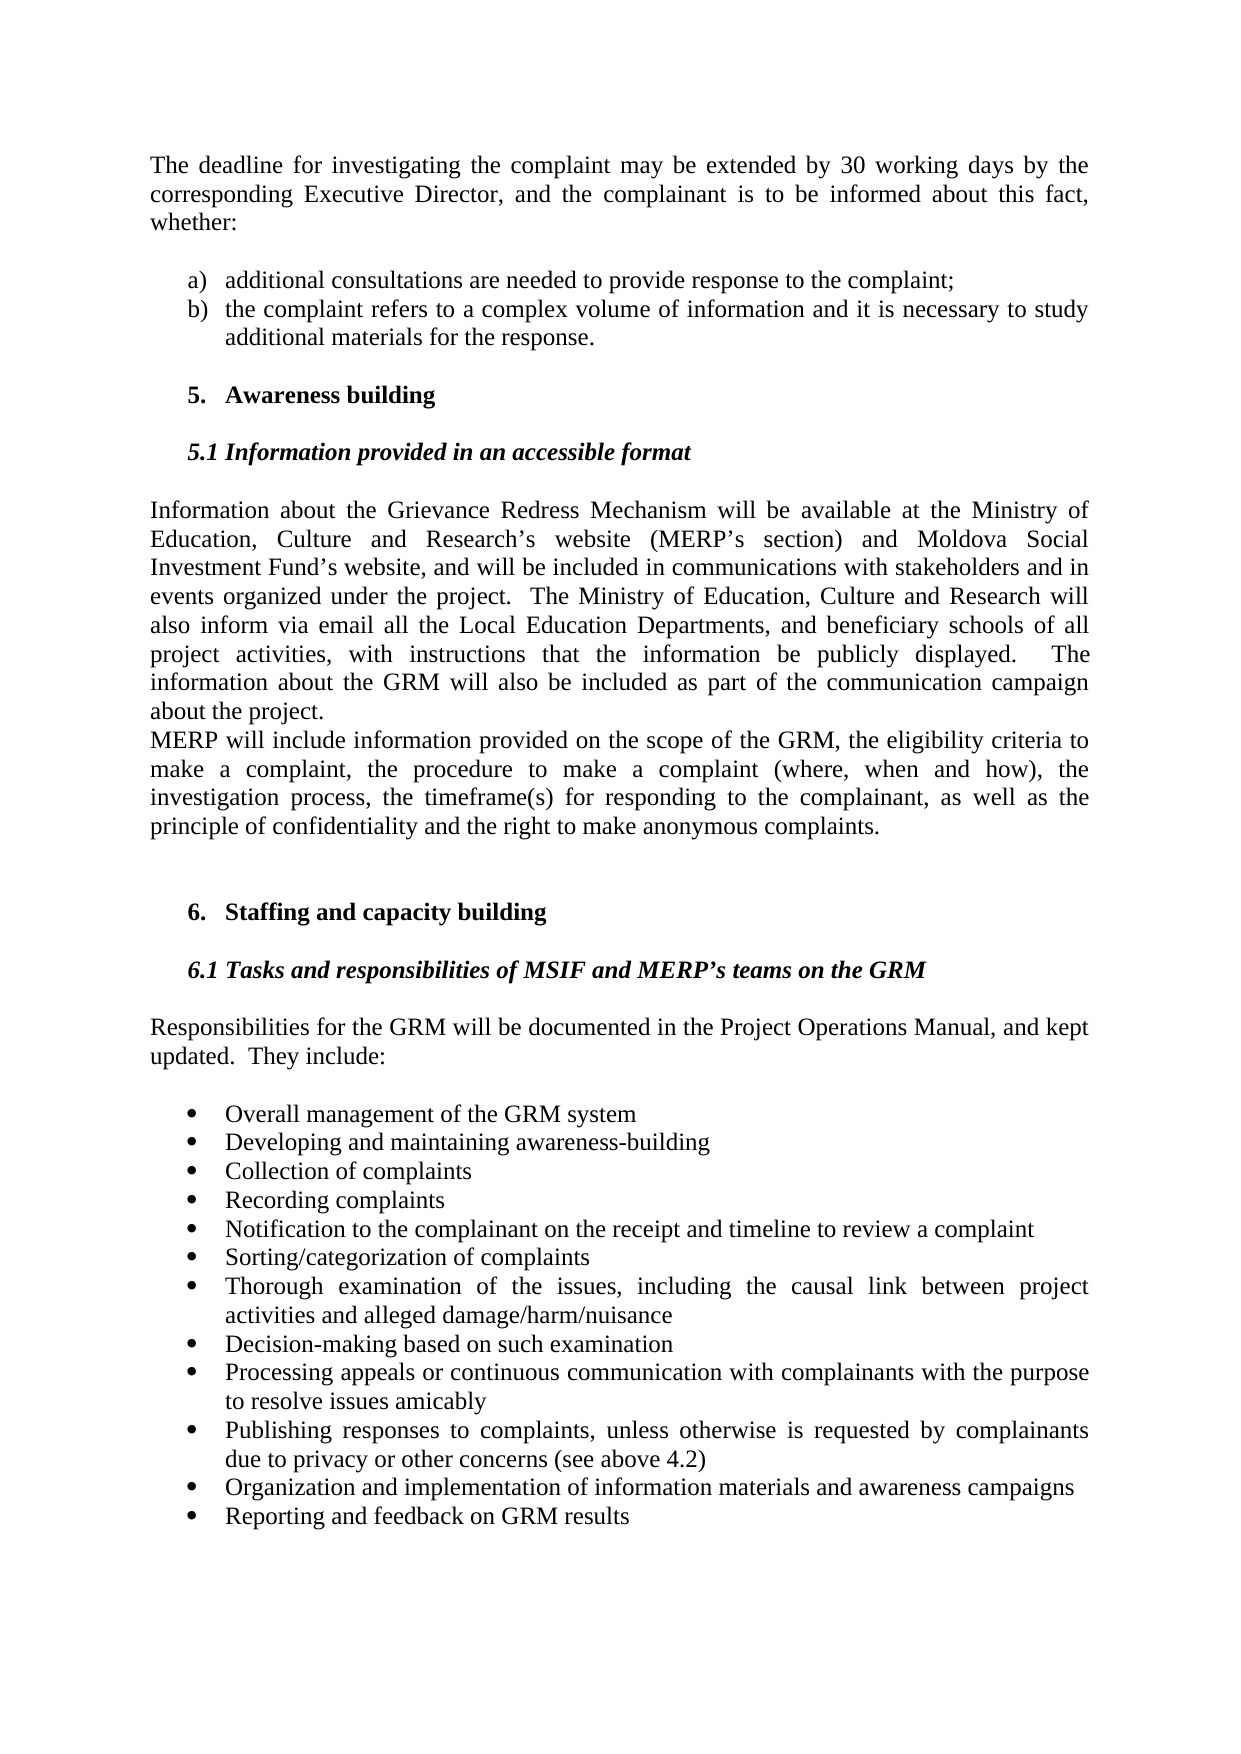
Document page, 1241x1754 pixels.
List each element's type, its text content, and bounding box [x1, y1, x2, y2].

list Developing and maintaining awareness-building [187, 1127, 1090, 1156]
list Reporting and feedback on GRM results [187, 1501, 1090, 1530]
list Awareness building [187, 380, 1090, 409]
text The deadline for investigating the complaint may be extended by 30 working days by the corresponding Executive Director, and the complainant is to be informed about this fact, whether: [150, 150, 1090, 236]
list Overall management of the GRM system [187, 1099, 1090, 1127]
list Sorting/categorization of complaints [187, 1242, 1090, 1271]
list Tasks and responsibilities of MSIF and MERP’s teams on the GRM [187, 955, 1090, 984]
list Staffing and capacity building [187, 897, 1090, 926]
list Publishing responses to complaints, unless otherwise is requested by complainants due to privacy or other concerns (see above 4.2) [187, 1415, 1090, 1472]
list Organization and implementation of information materials and awareness campaigns [187, 1472, 1090, 1501]
text Responsibilities for the GRM will be documented in the Project Operations Manual, and kept updated. They include: [150, 1012, 1090, 1070]
text MERP will include information provided on the scope of the GRM, the eligibility criteria to make a complaint, the procedure to make a complaint (where, when and how), the investigation process, the timeframe(s) for responding to the complainant, as well as the principle of confidentiality and the right to make anonymous complaints. [150, 725, 1090, 840]
list Information provided in an accessible format [187, 437, 1090, 466]
list Thorough examination of the issues, including the causal link between project activities and alleged damage/harm/nuisance [187, 1271, 1090, 1329]
text Information about the Grievance Redress Mechanism will be available at the Ministry of Education, Culture and Research’s website (MERP’s section) and Moldova Social Investment Fund’s website, and will be included in communications with stakeholders and in events organized under the project. The Ministry of Education, Culture and Research will also inform via email all the Local Education Departments, and beneficiary schools of all project activities, with instructions that the information be publicly displayed. The information about the GRM will also be included as part of the communication campaign about the project. [150, 495, 1090, 725]
list Recording complaints [187, 1185, 1090, 1214]
list Notification to the complainant on the receipt and timeline to review a complaint [187, 1214, 1090, 1242]
list Collection of complaints [187, 1156, 1090, 1185]
list additional consultations are needed to provide response to the complaint; [187, 265, 1090, 294]
list Decision-making based on such examination [187, 1329, 1090, 1357]
list the complaint refers to a complex volume of information and it is necessary to study additional materials for the response. [187, 294, 1090, 351]
list Processing appeals or continuous communication with complainants with the purpose to resolve issues amicably [187, 1357, 1090, 1415]
